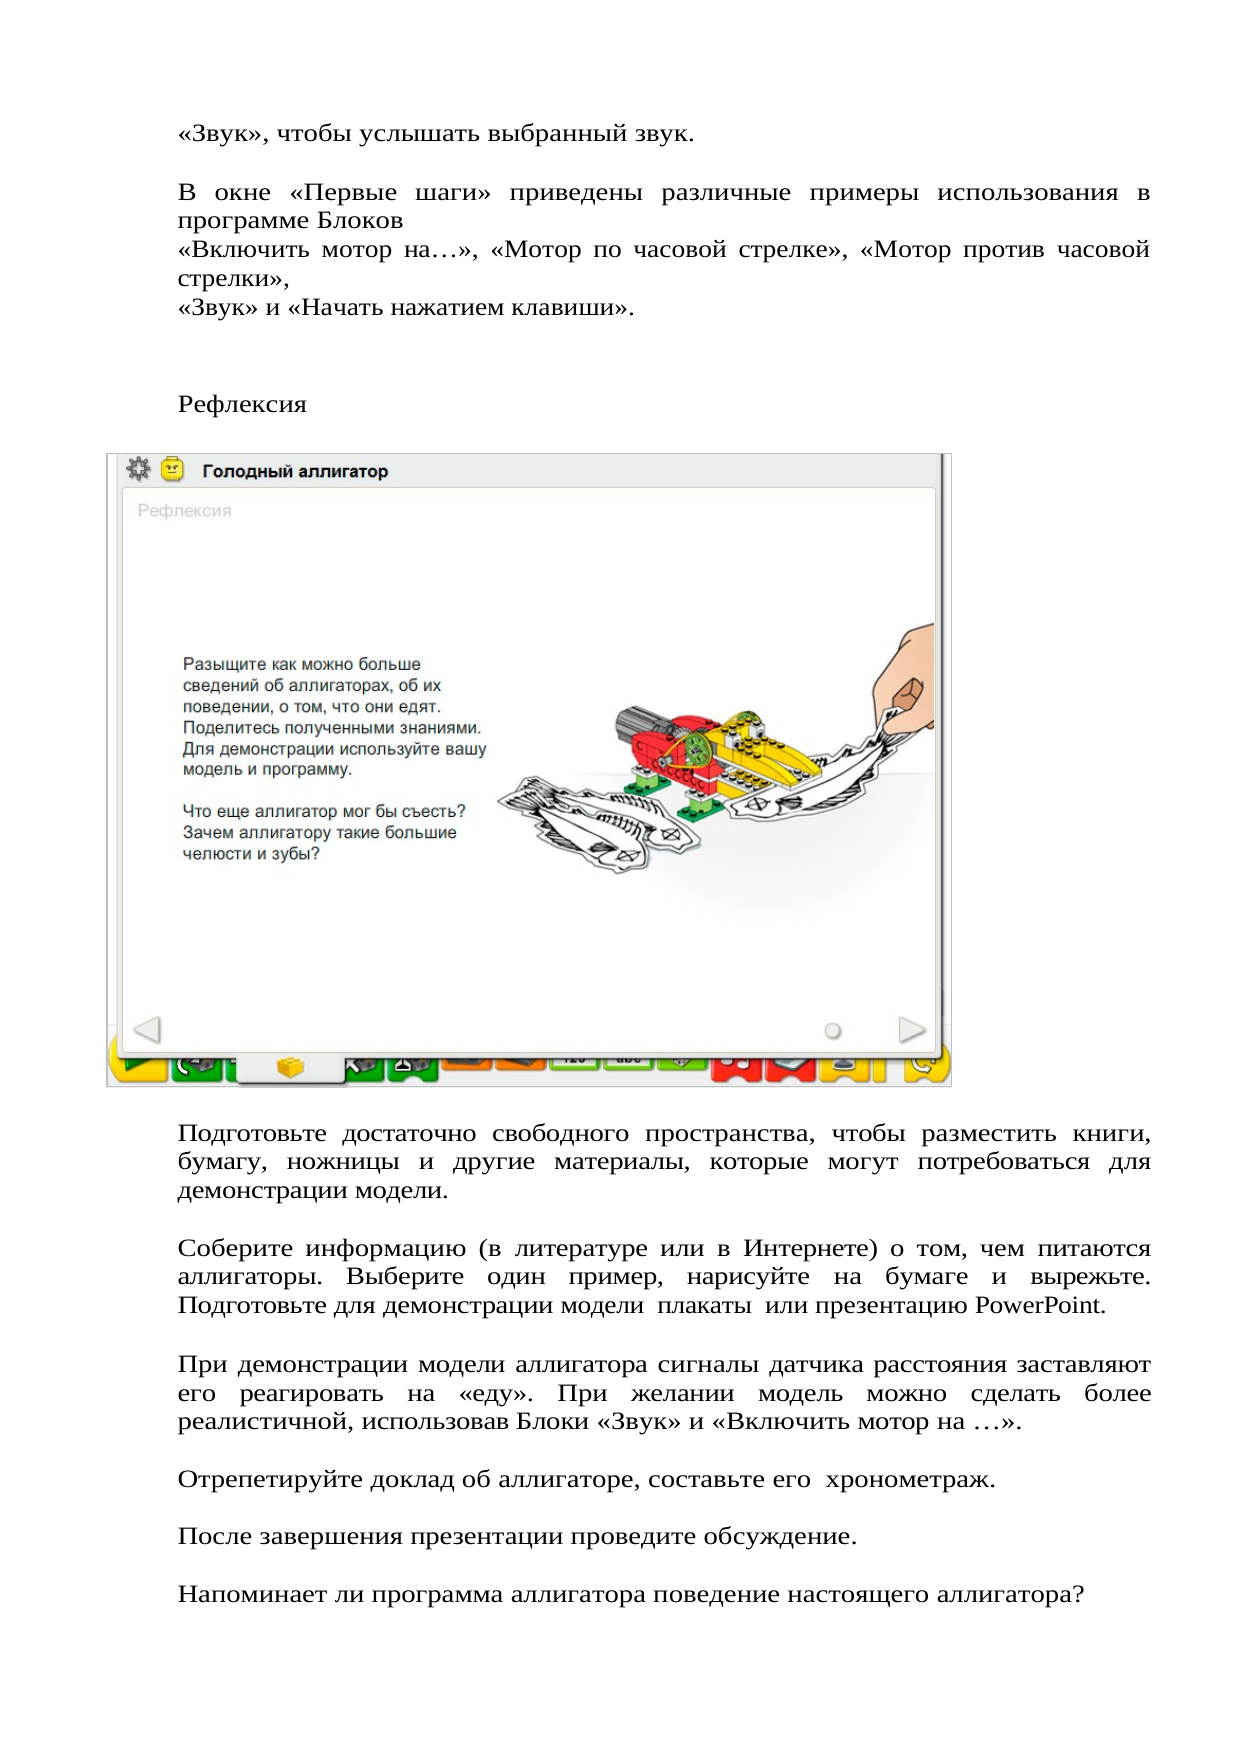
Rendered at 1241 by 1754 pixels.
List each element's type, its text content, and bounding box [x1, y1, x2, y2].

subtitle Рефлексия [177, 389, 1152, 418]
text Отрепетируйте доклад об аллигаторе, составьте его хронометраж. [177, 1464, 1152, 1493]
text Подготовьте достаточно свободного пространства, чтобы разместить книги, бумагу, ножницы и другие материалы, которые могут потребоваться для демонстрации модели. [177, 1118, 1152, 1204]
text После завершения презентации проведите обсуждение. [177, 1521, 1152, 1550]
text Напоминает ли программа аллигатора поведение настоящего аллигатора? [177, 1579, 1152, 1608]
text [177, 118, 1152, 147]
text «Звук» и «Начать нажатием клавиши». [177, 292, 1152, 321]
text «Включить мотор на…», «Мотор по часовой стрелке», «Мотор против часовой стрелки», [177, 234, 1152, 292]
text Соберите информацию (в литературе или в Интернете) о том, чем питаются аллигаторы. Выберите один пример, нарисуйте на бумаге и вырежьте. Подготовьте для демонстрации модели плакаты или презентацию PowerPoint. [177, 1233, 1152, 1319]
text При демонстрации модели аллигатора сигналы датчика расстояния заставляют его реагировать на «еду». При желании модель можно сделать более реалистичной, использовав Блоки «Звук» и «Включить мотор на …». [177, 1349, 1152, 1435]
text В окне «Первые шаги» приведены различные примеры использования в программе Блоков [177, 177, 1152, 234]
picture [108, 454, 951, 1086]
